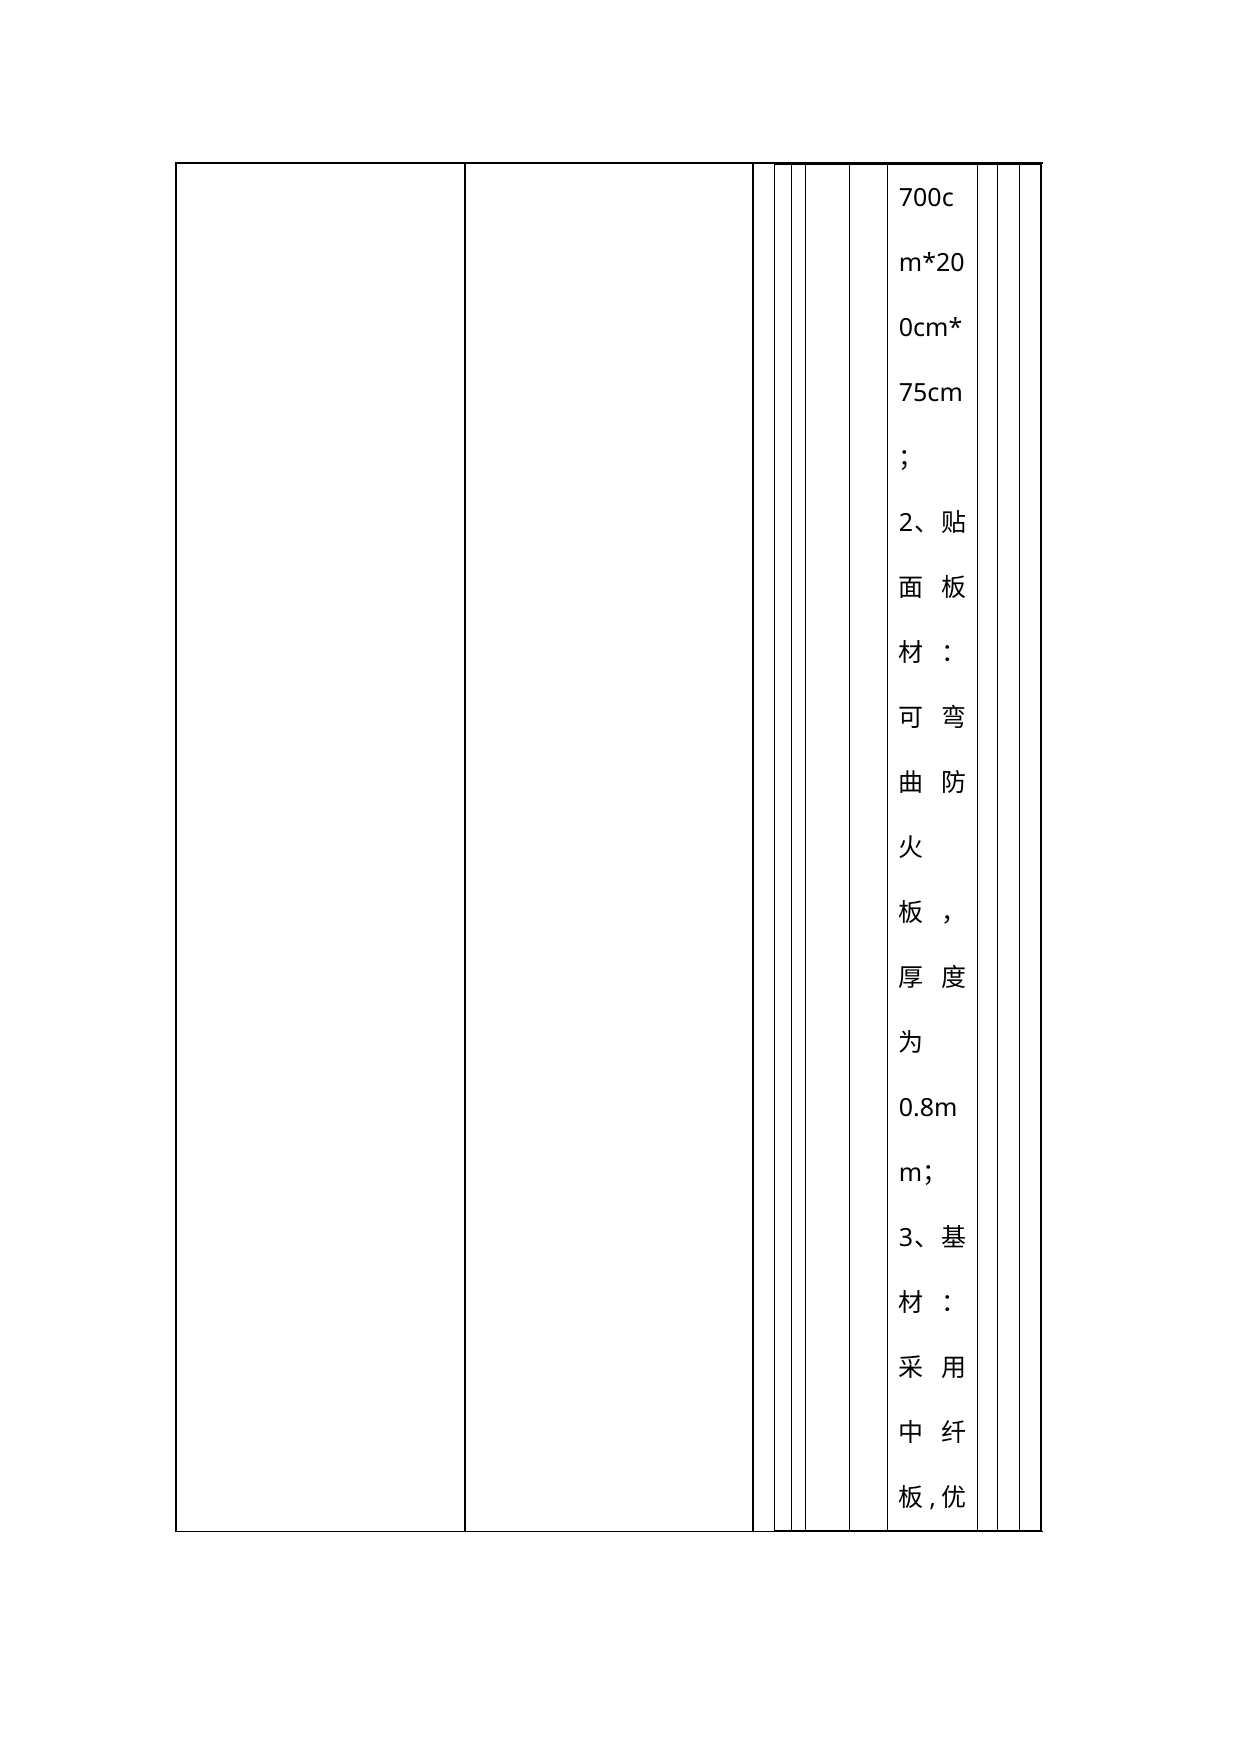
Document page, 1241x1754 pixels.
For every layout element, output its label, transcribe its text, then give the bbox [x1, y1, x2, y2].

table_cell [775, 165, 791, 1530]
table_cell [888, 165, 977, 1530]
table_cell [754, 164, 774, 1531]
table_cell [806, 165, 849, 1530]
table_cell 1 [466, 164, 752, 1531]
table_cell [177, 164, 464, 1531]
table_cell [850, 165, 887, 1530]
table_cell [978, 165, 997, 1530]
table_cell [1020, 165, 1040, 1530]
table_cell [792, 165, 805, 1530]
